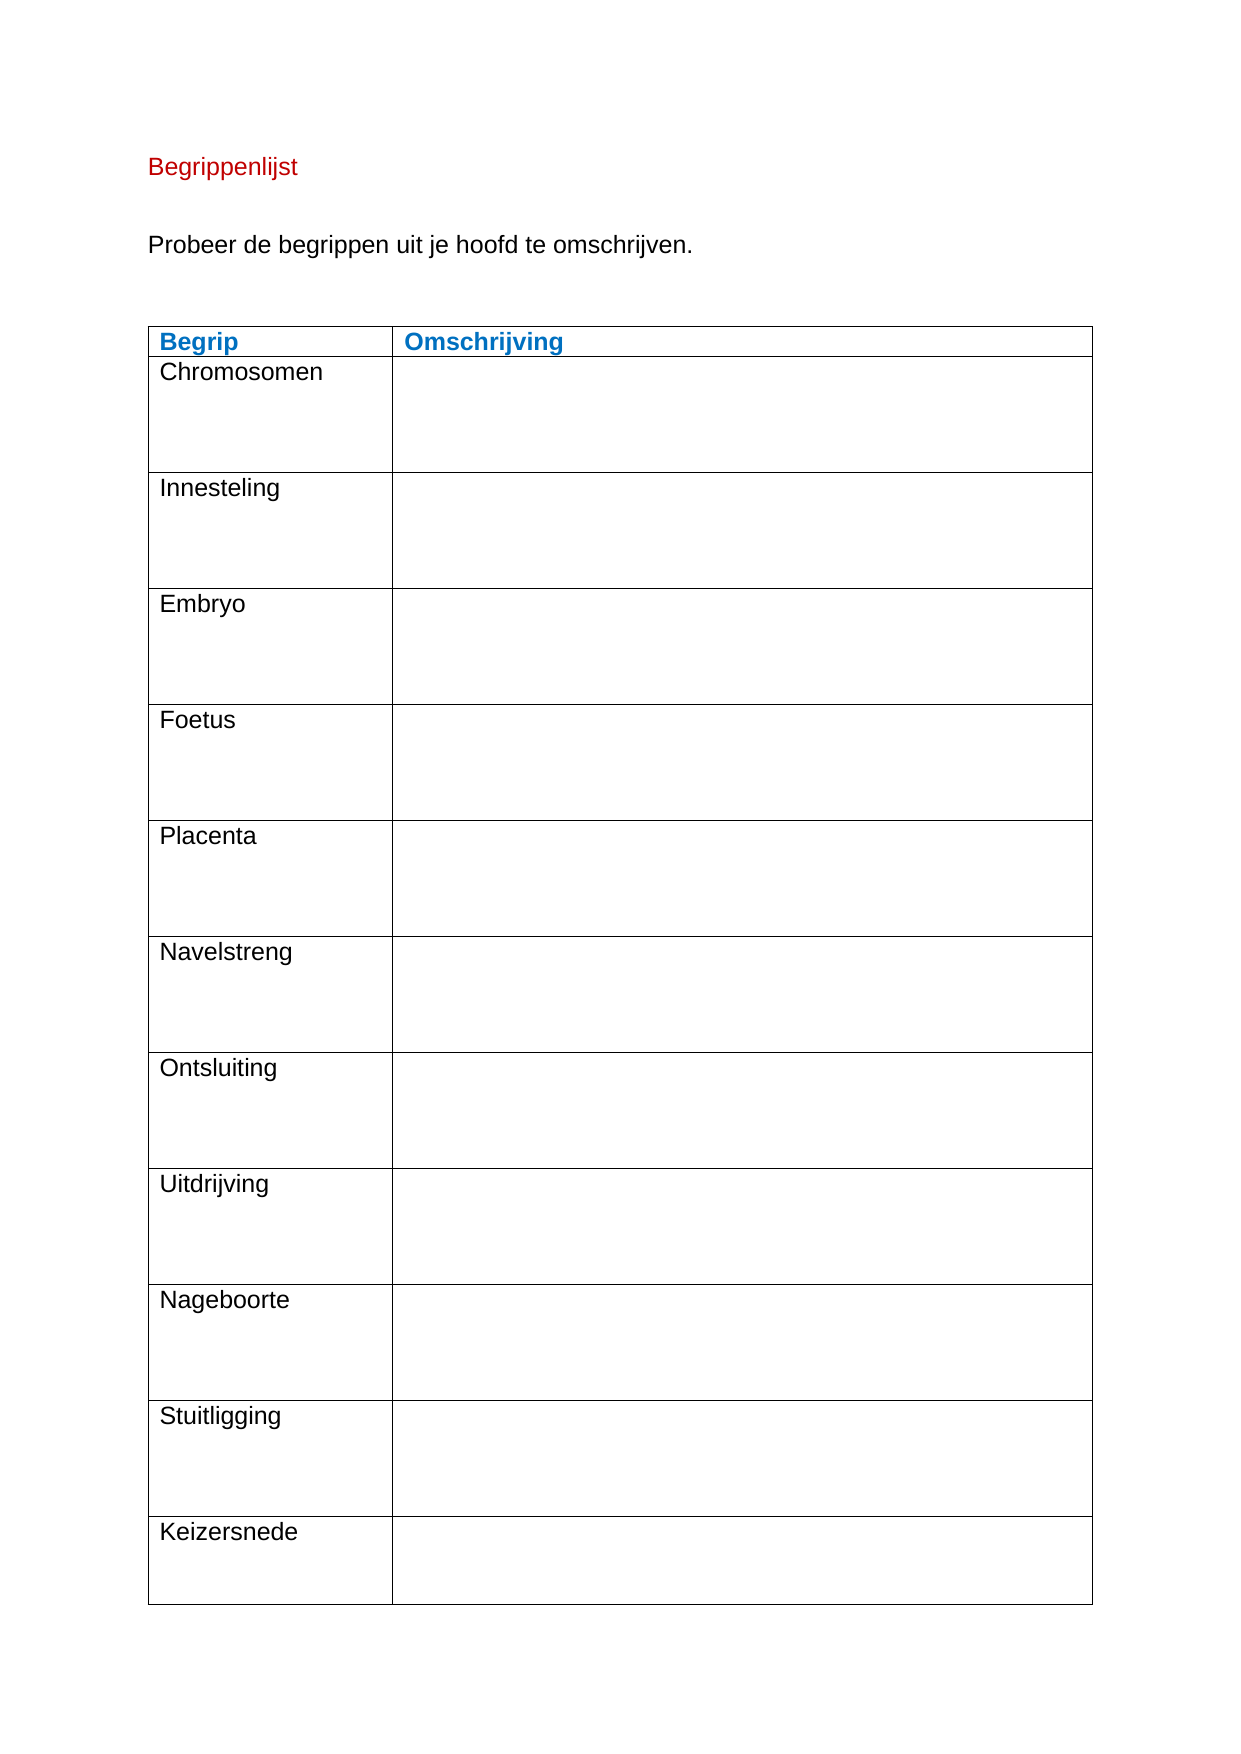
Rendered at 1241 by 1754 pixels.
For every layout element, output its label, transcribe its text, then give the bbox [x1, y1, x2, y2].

subtitle Begrippenlijst [148, 152, 1093, 181]
table_cell [393, 1285, 1092, 1400]
table_cell Keizersnede [149, 1517, 392, 1603]
table_cell [393, 821, 1092, 936]
table_header Begrip [149, 327, 392, 356]
table_cell Stuitligging [149, 1401, 392, 1516]
table_cell Chromosomen [149, 357, 392, 472]
table_cell [393, 589, 1092, 704]
table_cell [393, 357, 1092, 472]
table_cell Placenta [149, 821, 392, 936]
table_cell [393, 705, 1092, 820]
table_cell Ontsluiting [149, 1053, 392, 1168]
text Probeer de begrippen uit je hoofd te omschrijven. [148, 231, 1093, 259]
table_cell Nageboorte [149, 1285, 392, 1400]
table_cell [393, 1053, 1092, 1168]
table_cell [393, 1169, 1092, 1284]
table_cell Innesteling [149, 473, 392, 588]
table_cell Navelstreng [149, 937, 392, 1052]
table_cell Embryo [149, 589, 392, 704]
table_cell Uitdrijving [149, 1169, 392, 1284]
table_cell [393, 1517, 1092, 1603]
table_cell Foetus [149, 705, 392, 820]
table_cell [393, 937, 1092, 1052]
table_header Omschrijving [393, 327, 1092, 356]
table_cell [393, 473, 1092, 588]
table_cell [393, 1401, 1092, 1516]
